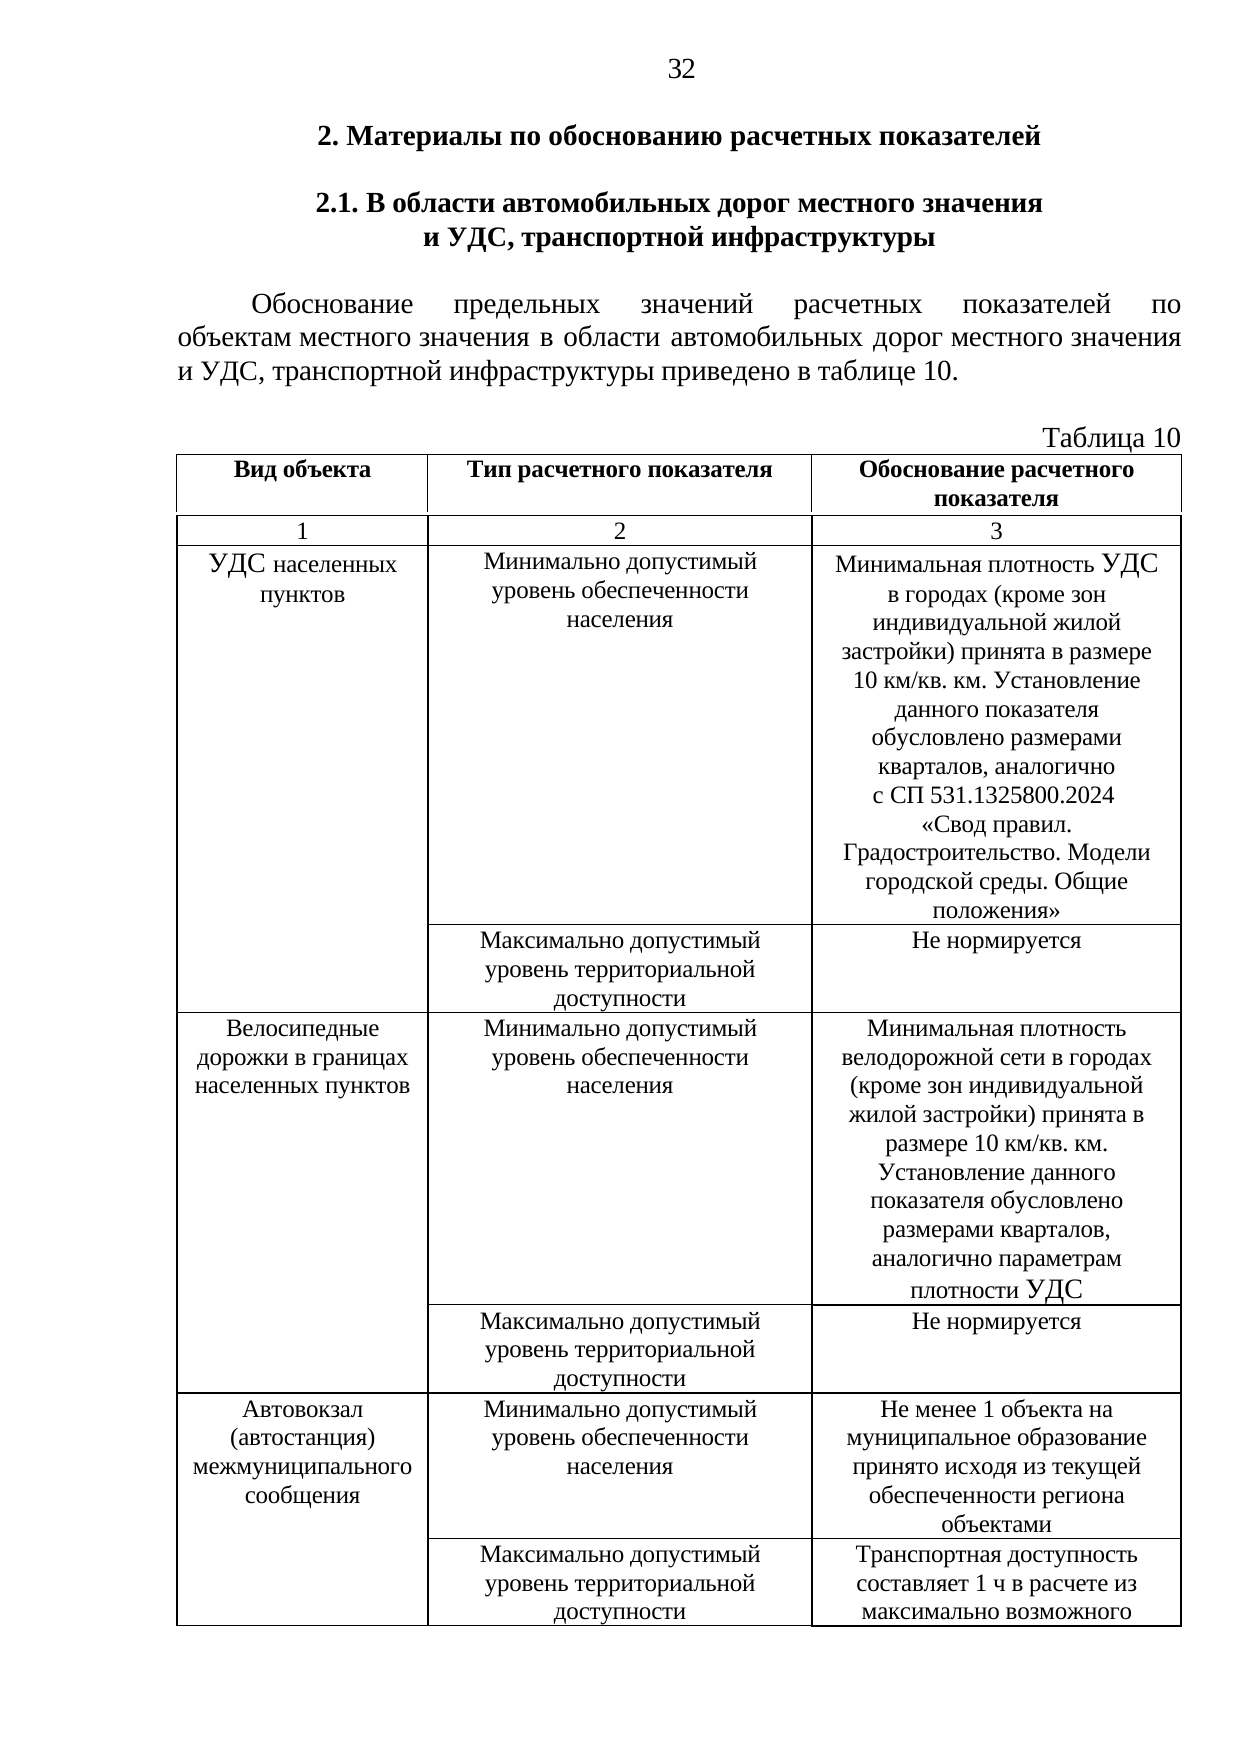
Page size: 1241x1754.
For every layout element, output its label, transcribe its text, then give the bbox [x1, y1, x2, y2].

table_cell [429, 1539, 811, 1625]
table_cell Автовокзал (автостанция) межмуниципального сообщения [178, 1394, 427, 1625]
table_header 1 [178, 516, 427, 545]
table_header 2 [429, 516, 811, 545]
table_cell Минимально допустимый уровень обеспеченности населения [429, 1013, 811, 1304]
table_cell Не нормируется [813, 925, 1180, 1012]
table_cell Минимально допустимый уровень обеспеченности населения [429, 1394, 811, 1537]
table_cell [813, 1539, 1180, 1625]
text 2.1. В области автомобильных дорог местного значения [177, 185, 1181, 219]
text и УДС, транспортной инфраструктуры [177, 219, 1181, 252]
table_cell Не нормируется [813, 1306, 1180, 1392]
table_header Тип расчетного показателя [428, 455, 811, 512]
text Таблица 10 [177, 420, 1181, 453]
text 2. Материалы по обоснованию расчетных показателей [177, 118, 1181, 152]
table_cell Минимальная плотность велодорожной сети в городах (кроме зон индивидуальной жилой застройки) принята в размере 10 км/кв. км. Установление данного показателя обусловлено размерами кварталов, аналогично параметрам плотности УДС [813, 1013, 1180, 1304]
table_header Обоснование расчетного показателя [812, 455, 1181, 512]
table_cell Минимальная плотность УДС в городах (кроме зон индивидуальной жилой застройки) принята в размере 10 км/кв. км. Установление данного показателя обусловлено размерами кварталов, аналогично с СП 531.1325800.2024 «Свод правил. Градостроительство. Модели городской среды. Общие положения» [813, 546, 1180, 924]
table_header 3 [813, 516, 1180, 545]
table_cell УДС населенных пунктов [178, 546, 427, 1012]
table_cell Минимально допустимый уровень обеспеченности населения [429, 546, 811, 924]
table_cell Не менее 1 объекта на муниципальное образование принято исходя из текущей обеспеченности региона объектами [813, 1394, 1180, 1537]
table_cell Велосипедные дорожки в границах населенных пунктов [178, 1013, 427, 1392]
table_cell Максимально допустимый уровень территориальной доступности [429, 1305, 811, 1392]
table_header Вид объекта [177, 455, 427, 512]
table_cell Максимально допустимый уровень территориальной доступности [429, 925, 811, 1012]
text Обоснование предельных значений расчетных показателей по объектам местного значения в области автомобильных дорог местного значения и УДС, транспортной инфраструктуры приведено в таблице 10. [177, 286, 1181, 386]
